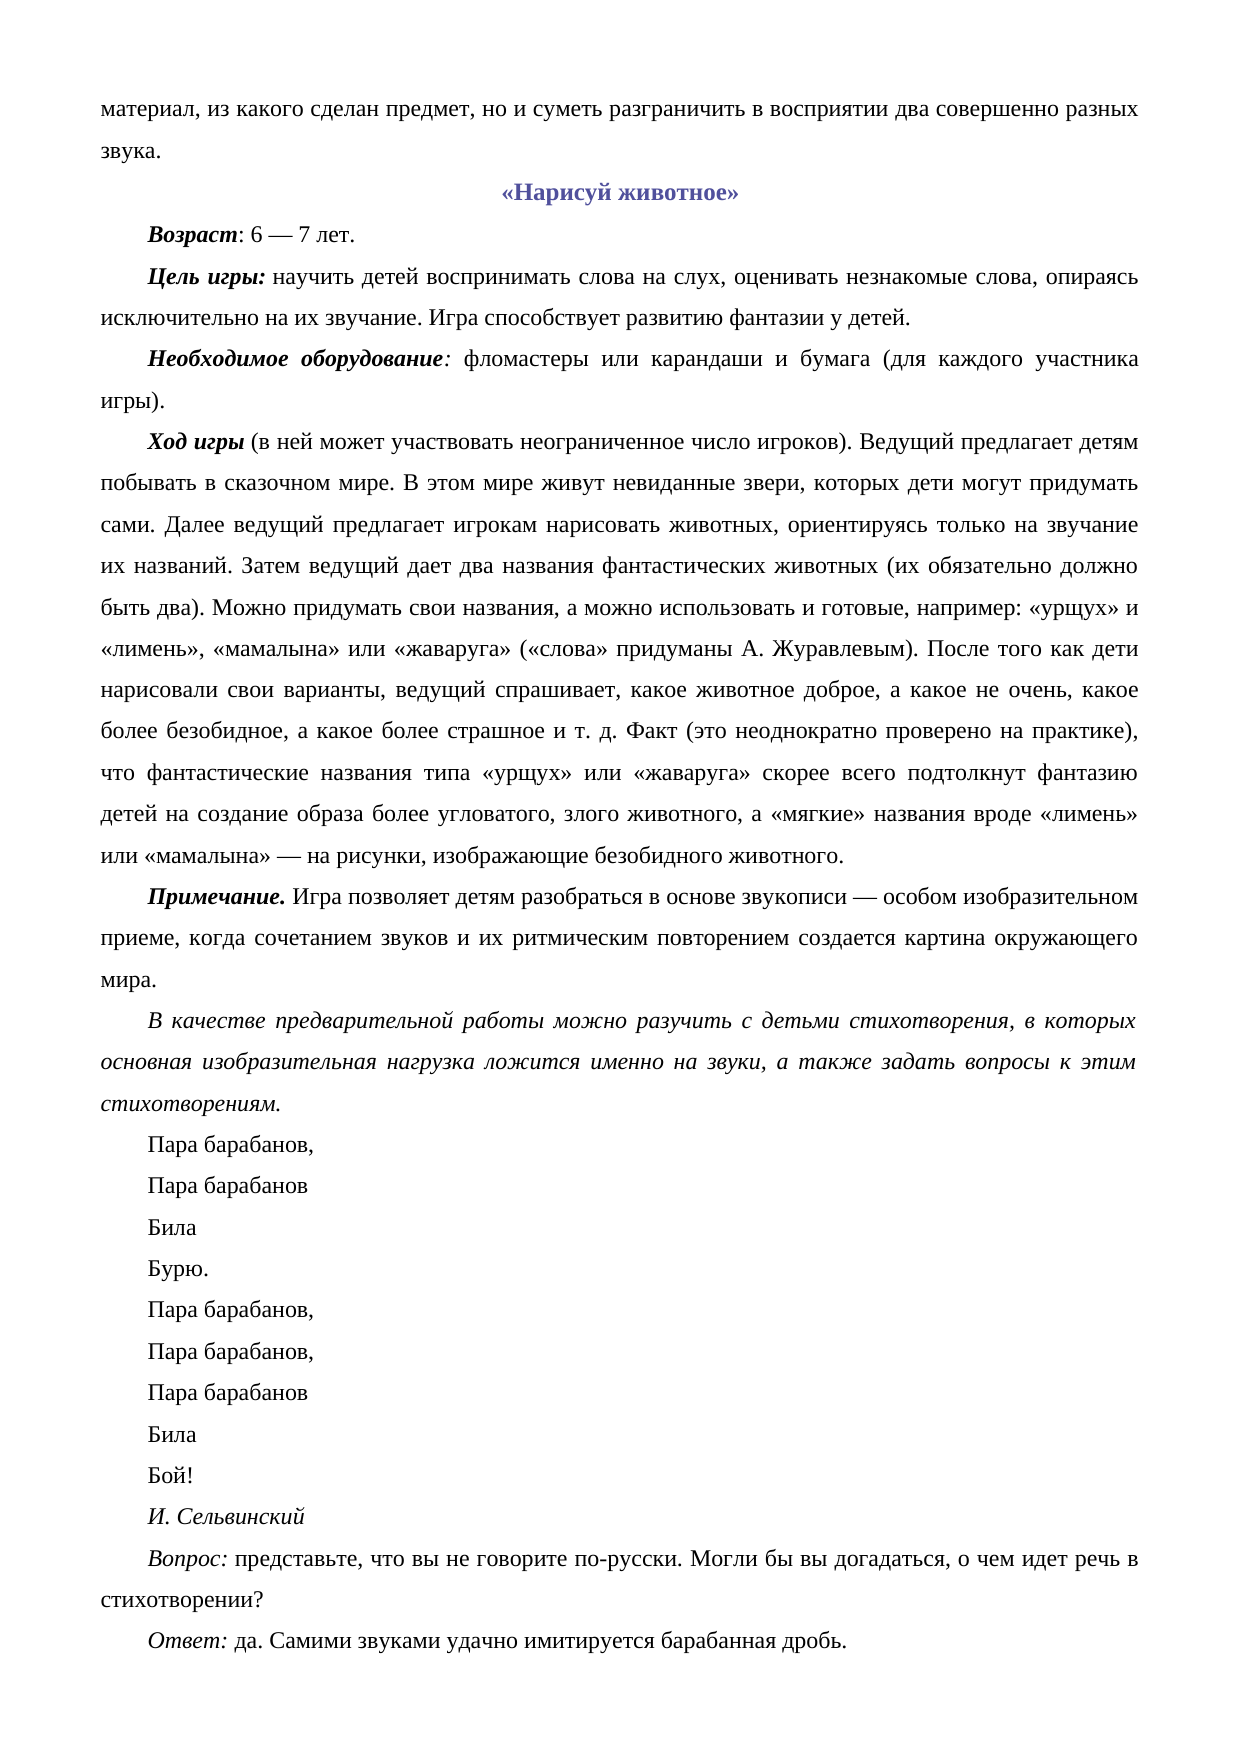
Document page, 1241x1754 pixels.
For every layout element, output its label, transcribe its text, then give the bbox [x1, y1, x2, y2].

text В качестве предварительной работы можно разучить с детьми стихотворения, в которых основная изобразительная нагрузка ложится именно на звуки, а также задать вопросы к этим стихотворениям. [100, 1006, 1140, 1116]
text Вопрос: представьте, что вы не говорите по-русски. Могли бы вы догадаться, о чем идет речь в стихотворении? [100, 1544, 1140, 1613]
text Бой! [100, 1461, 1140, 1488]
text Ответ: да. Самими звуками удачно имитируется барабанная дробь. [100, 1626, 1140, 1654]
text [100, 94, 1140, 163]
text Пара барабанов, [100, 1130, 1140, 1158]
text Била [100, 1213, 1140, 1240]
text И. Сельвинский [100, 1502, 1140, 1530]
text Пара барабанов, [100, 1296, 1140, 1323]
text Била [100, 1419, 1140, 1447]
text Пара барабанов, [100, 1337, 1140, 1364]
text Пара барабанов [100, 1378, 1140, 1406]
text Возраст: 6 — 7 лет. [100, 220, 1140, 248]
text Пара барабанов [100, 1171, 1140, 1199]
text Бурю. [100, 1254, 1140, 1282]
text Необходимое оборудование: фломастеры или карандаши и бумага (для каждого участника игры). [100, 344, 1140, 413]
text Примечание. Игра позволяет детям разобраться в основе звукописи — особом изобразительном приеме, когда сочетанием звуков и их ритмическим повторением создается картина окружающего мира. [100, 882, 1140, 992]
text Ход игры (в ней может участвовать неограниченное число игроков). Ведущий предлагает детям побывать в сказочном мире. В этом мире живут невиданные звери, которых дети могут придумать сами. Далее ведущий предлагает игрокам нарисовать животных, ориентируясь только на звучание их названий. Затем ведущий дает два названия фантастических животных (их обязательно должно быть два). Можно придумать свои названия, а можно использовать и готовые, например: «урщух» и «лимень», «мамалына» или «жаваруга» («слова» придуманы А. Журавлевым). После того как дети нарисовали свои варианты, ведущий спрашивает, какое животное доброе, а какое не очень, какое более безобидное, а какое более страшное и т. д. Факт (это неоднократно проверено на практике), что фантастические названия типа «урщух» или «жаваруга» скорее всего подтолкнут фантазию детей на создание образа более угловатого, злого животного, а «мягкие» названия вроде «лимень» или «мамалына» — на рисунки, изображающие безобидного животного. [100, 427, 1140, 868]
text Цель игры: научить детей воспринимать слова на слух, оценивать незнакомые слова, опираясь исключительно на их звучание. Игра способствует развитию фантазии у детей. [100, 262, 1140, 331]
text «Нарисуй животное» [100, 177, 1140, 206]
